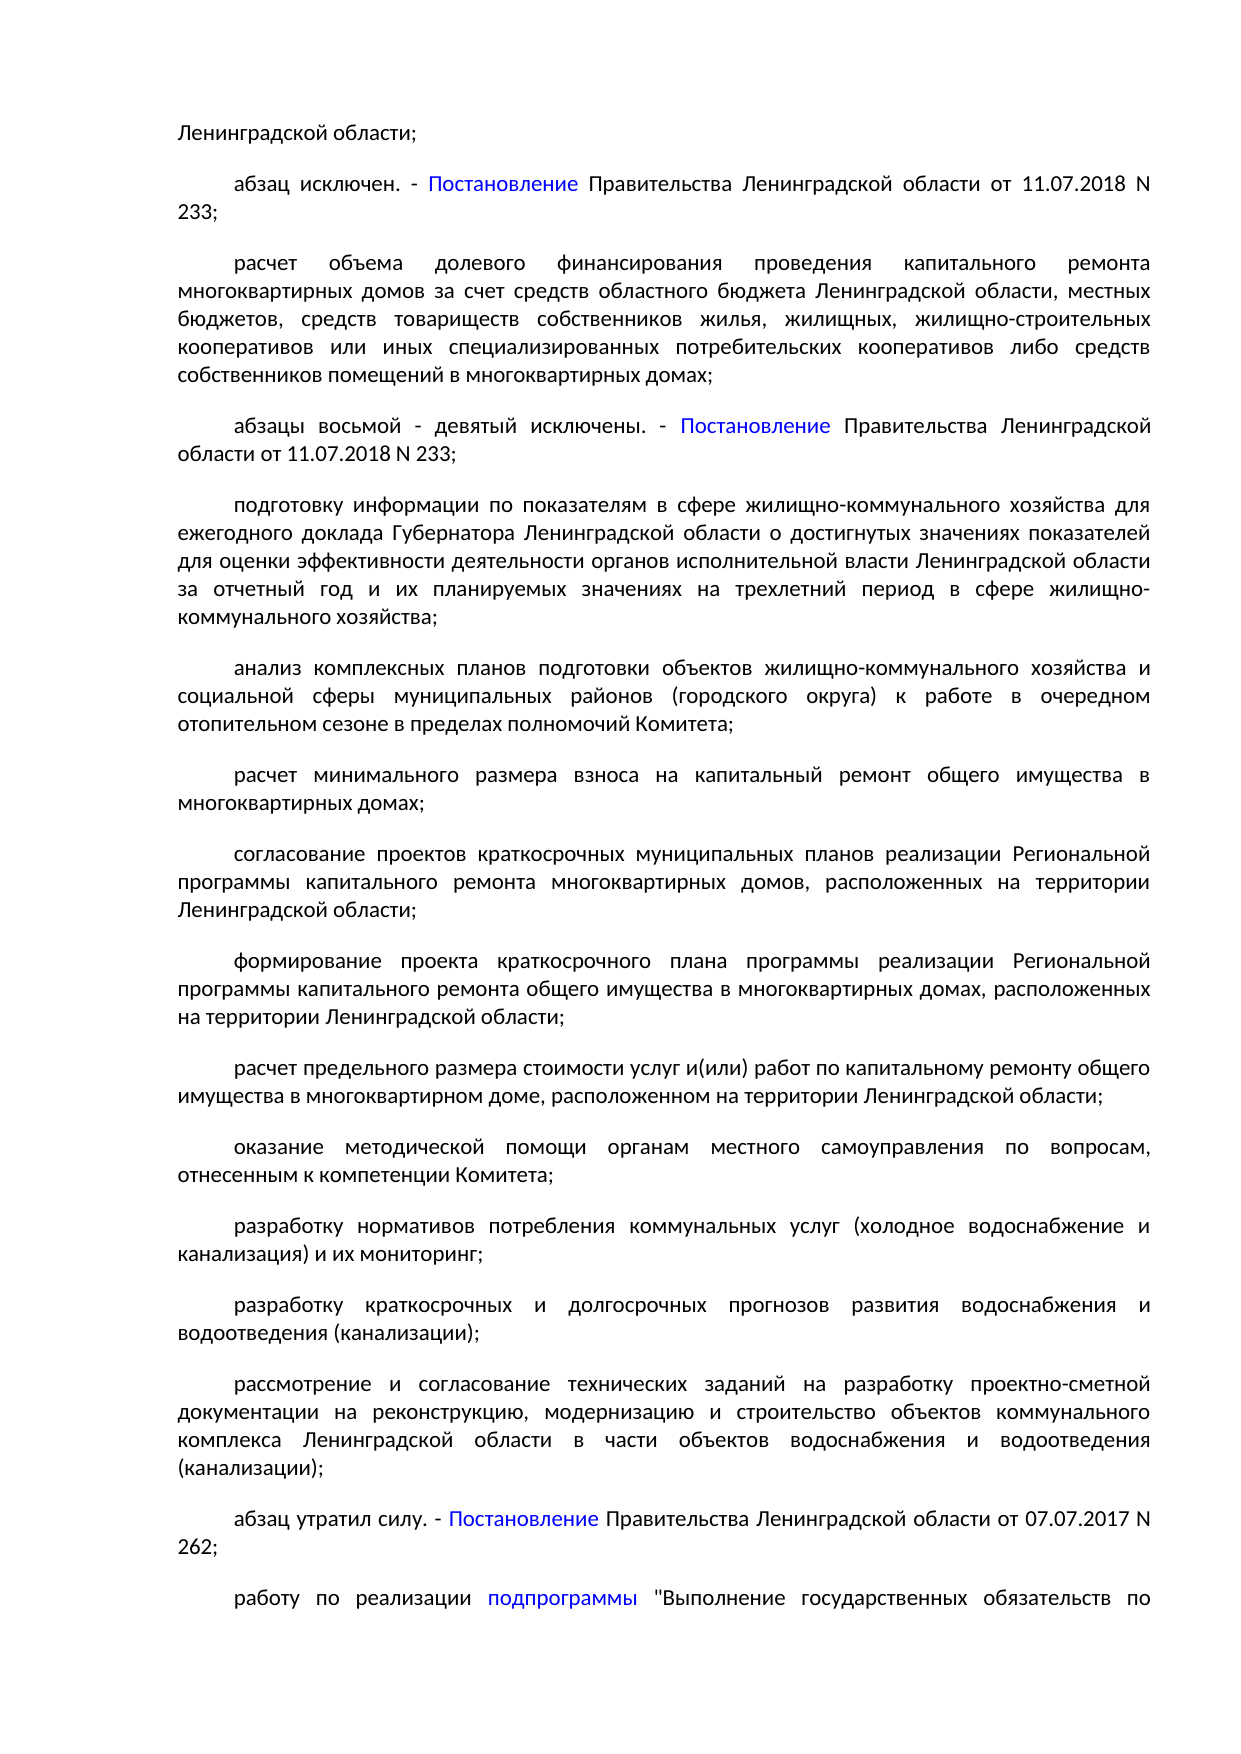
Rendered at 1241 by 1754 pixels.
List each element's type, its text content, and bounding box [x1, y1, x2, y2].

text оказание методической помощи органам местного самоуправления по вопросам, отнесенным к компетенции Комитета; [177, 1132, 1152, 1188]
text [177, 118, 1152, 146]
text расчет предельного размера стоимости услуг и(или) работ по капитальному ремонту общего имущества в многоквартирном доме, расположенном на территории Ленинградской области; [177, 1053, 1152, 1109]
text формирование проекта краткосрочного плана программы реализации Региональной программы капитального ремонта общего имущества в многоквартирных домах, расположенных на территории Ленинградской области; [177, 946, 1152, 1030]
text абзац утратил силу. - Постановление Правительства Ленинградской области от 07.07.2017 N 262; [177, 1504, 1152, 1560]
text согласование проектов краткосрочных муниципальных планов реализации Региональной программы капитального ремонта многоквартирных домов, расположенных на территории Ленинградской области; [177, 839, 1152, 923]
text разработку нормативов потребления коммунальных услуг (холодное водоснабжение и канализация) и их мониторинг; [177, 1211, 1152, 1267]
text анализ комплексных планов подготовки объектов жилищно-коммунального хозяйства и социальной сферы муниципальных районов (городского округа) к работе в очередном отопительном сезоне в пределах полномочий Комитета; [177, 653, 1152, 737]
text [177, 1583, 1152, 1611]
text абзац исключен. - Постановление Правительства Ленинградской области от 11.07.2018 N 233; [177, 169, 1152, 225]
text расчет объема долевого финансирования проведения капитального ремонта многоквартирных домов за счет средств областного бюджета Ленинградской области, местных бюджетов, средств товариществ собственников жилья, жилищных, жилищно-строительных кооперативов или иных специализированных потребительских кооперативов либо средств собственников помещений в многоквартирных домах; [177, 248, 1152, 388]
text абзацы восьмой - девятый исключены. - Постановление Правительства Ленинградской области от 11.07.2018 N 233; [177, 411, 1152, 467]
text разработку краткосрочных и долгосрочных прогнозов развития водоснабжения и водоотведения (канализации); [177, 1290, 1152, 1346]
text расчет минимального размера взноса на капитальный ремонт общего имущества в многоквартирных домах; [177, 760, 1152, 816]
text подготовку информации по показателям в сфере жилищно-коммунального хозяйства для ежегодного доклада Губернатора Ленинградской области о достигнутых значениях показателей для оценки эффективности деятельности органов исполнительной власти Ленинградской области за отчетный год и их планируемых значениях на трехлетний период в сфере жилищно-коммунального хозяйства; [177, 490, 1152, 630]
text рассмотрение и согласование технических заданий на разработку проектно-сметной документации на реконструкцию, модернизацию и строительство объектов коммунального комплекса Ленинградской области в части объектов водоснабжения и водоотведения (канализации); [177, 1369, 1152, 1481]
